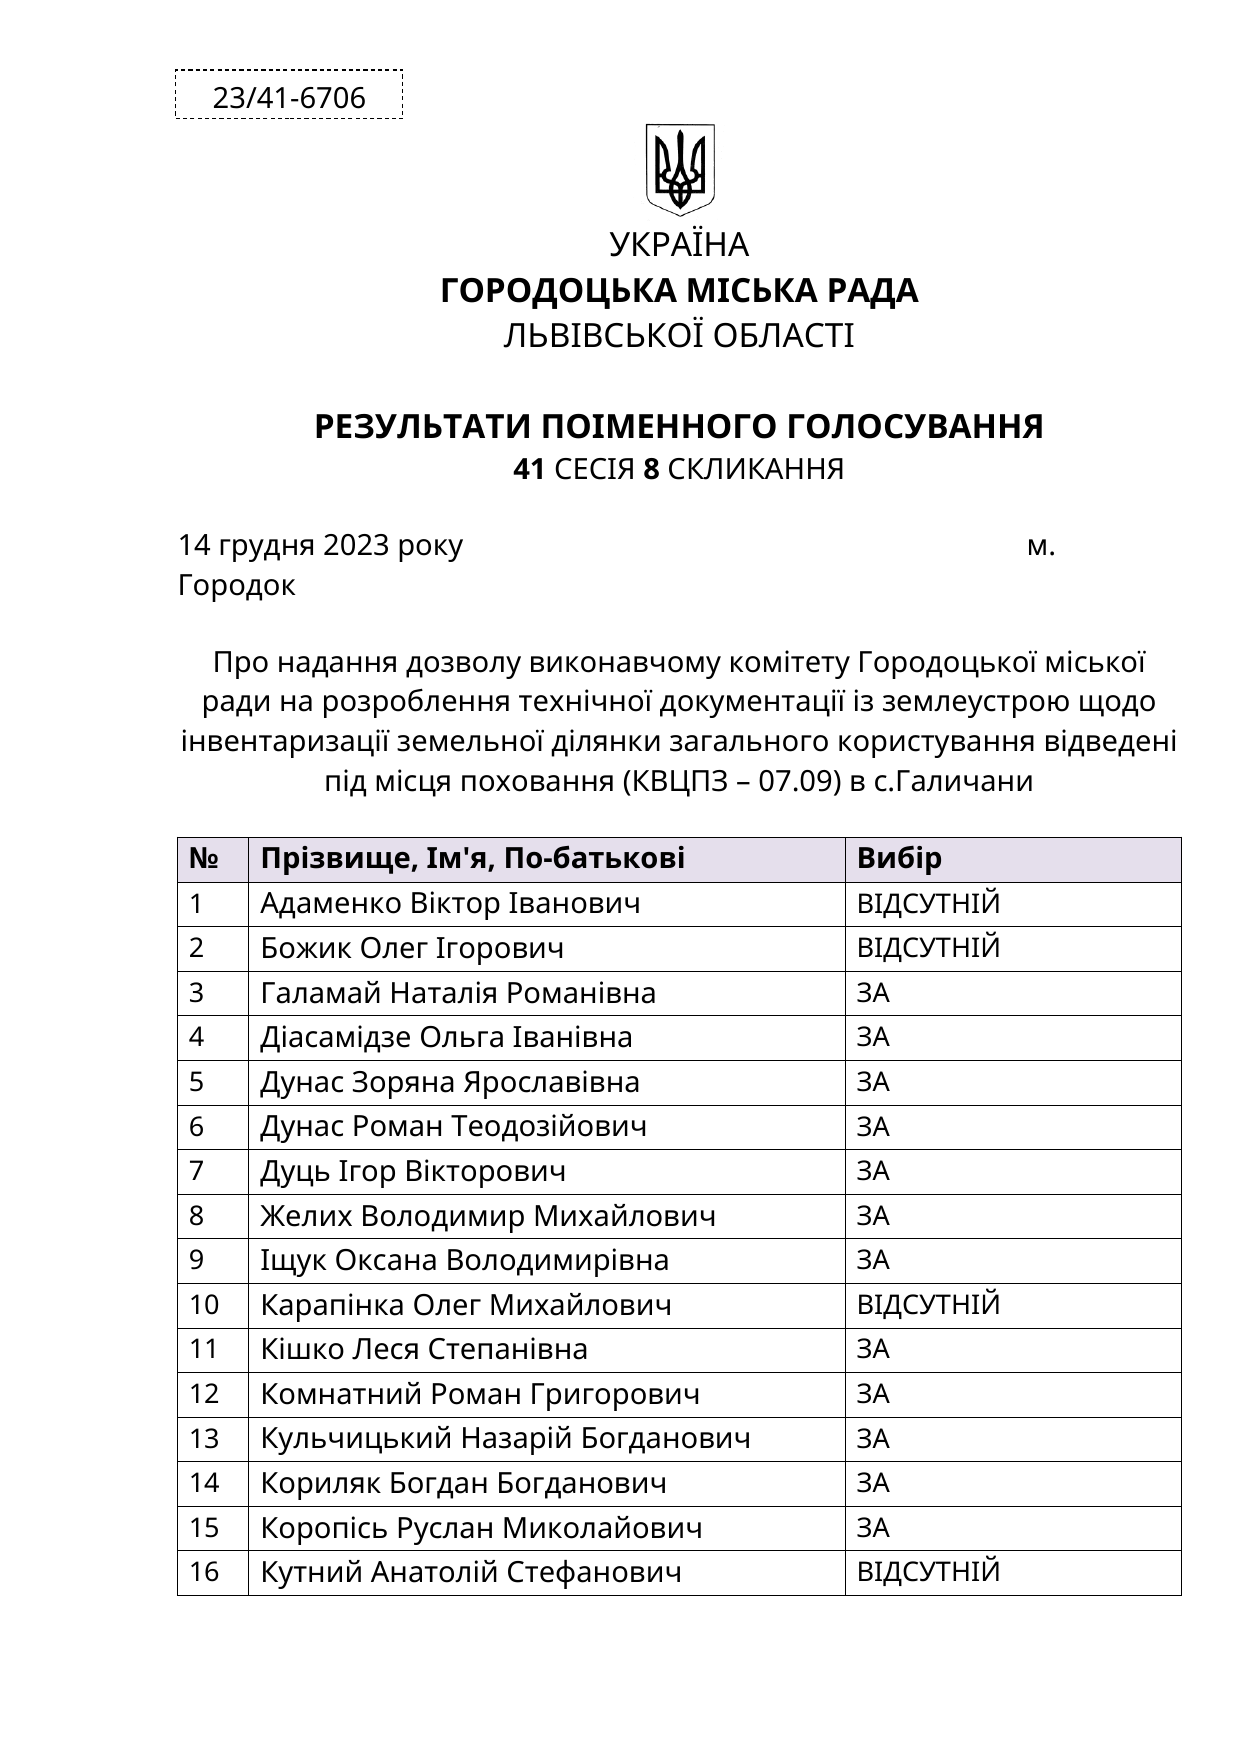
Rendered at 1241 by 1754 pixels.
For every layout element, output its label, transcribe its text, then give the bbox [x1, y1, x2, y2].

table_cell ВІДСУТНІЙ [846, 927, 1181, 971]
table_cell Дуць Ігор Вікторович [249, 1150, 845, 1194]
table_cell 6 [178, 1106, 248, 1149]
table_cell Карапінка Олег Михайлович [249, 1284, 845, 1327]
table_cell 12 [178, 1373, 248, 1417]
table_cell 11 [178, 1329, 248, 1372]
text ЛЬВІВСЬКОЇ ОБЛАСТІ [177, 312, 1181, 357]
text УКРАЇНА [177, 221, 1181, 266]
table_cell Дунас Зоряна Ярославівна [249, 1061, 845, 1104]
table_cell ЗА [846, 1507, 1181, 1550]
table_cell Божик Олег Ігорович [249, 927, 845, 971]
picture [633, 118, 726, 221]
table_cell 2 [178, 927, 248, 971]
table_cell 16 [178, 1551, 248, 1595]
table_cell Дунас Роман Теодозійович [249, 1106, 845, 1149]
table_cell ЗА [846, 1150, 1181, 1194]
table_cell Комнатний Роман Григорович [249, 1373, 845, 1417]
text Про надання дозволу виконавчому комітету Городоцької міської ради на розроблення технічної документації із землеустрою щодо інвентаризації земельної ділянки загального користування відведені під місця поховання (КВЦПЗ – 07.09) в с.Галичани [177, 641, 1181, 800]
table_cell ЗА [846, 1239, 1181, 1283]
table_cell Коропісь Руслан Миколайович [249, 1507, 845, 1550]
table_cell Желих Володимир Михайлович [249, 1195, 845, 1238]
text 14 грудня 2023 року м. Городок [177, 525, 1181, 604]
table_cell ЗА [846, 1418, 1181, 1461]
table_cell ВІДСУТНІЙ [846, 883, 1181, 926]
table_cell ЗА [846, 1373, 1181, 1417]
table_cell Адаменко Віктор Іванович [249, 883, 845, 926]
table_cell 4 [178, 1016, 248, 1060]
table_cell Кутний Анатолій Стефанович [249, 1551, 845, 1595]
table_cell 9 [178, 1239, 248, 1283]
table_header Вибір [846, 838, 1181, 882]
table_cell 8 [178, 1195, 248, 1238]
table_cell 3 [178, 972, 248, 1015]
table_cell 13 [178, 1418, 248, 1461]
table_cell 7 [178, 1150, 248, 1194]
text РЕЗУЛЬТАТИ ПОІМЕННОГО ГОЛОСУВАННЯ [177, 403, 1181, 448]
table_cell Кульчицький Назарій Богданович [249, 1418, 845, 1461]
table_cell Галамай Наталія Романівна [249, 972, 845, 1015]
table_cell ЗА [846, 1016, 1181, 1060]
table_cell ЗА [846, 1106, 1181, 1149]
table_cell Кішко Леся Степанівна [249, 1329, 845, 1372]
table_cell ЗА [846, 972, 1181, 1015]
table_cell Діасамідзе Ольга Іванівна [249, 1016, 845, 1060]
table_cell 1 [178, 883, 248, 926]
table_cell 5 [178, 1061, 248, 1104]
table_header № [178, 838, 248, 882]
table_cell 10 [178, 1284, 248, 1327]
table_cell ЗА [846, 1061, 1181, 1104]
text ГОРОДОЦЬКА МІСЬКА РАДА [177, 266, 1181, 312]
table_cell Іщук Оксана Володимирівна [249, 1239, 845, 1283]
table_cell 15 [178, 1507, 248, 1550]
table_cell ЗА [846, 1329, 1181, 1372]
text 41 СЕСІЯ 8 СКЛИКАННЯ [177, 448, 1181, 488]
table_cell 14 [178, 1462, 248, 1506]
table_cell ЗА [846, 1462, 1181, 1506]
table_cell Кориляк Богдан Богданович [249, 1462, 845, 1506]
table_header Прізвище, Ім'я, По-батькові [249, 838, 845, 882]
table_cell ВІДСУТНІЙ [846, 1284, 1181, 1327]
table_cell ЗА [846, 1195, 1181, 1238]
table_cell ВІДСУТНІЙ [846, 1551, 1181, 1595]
